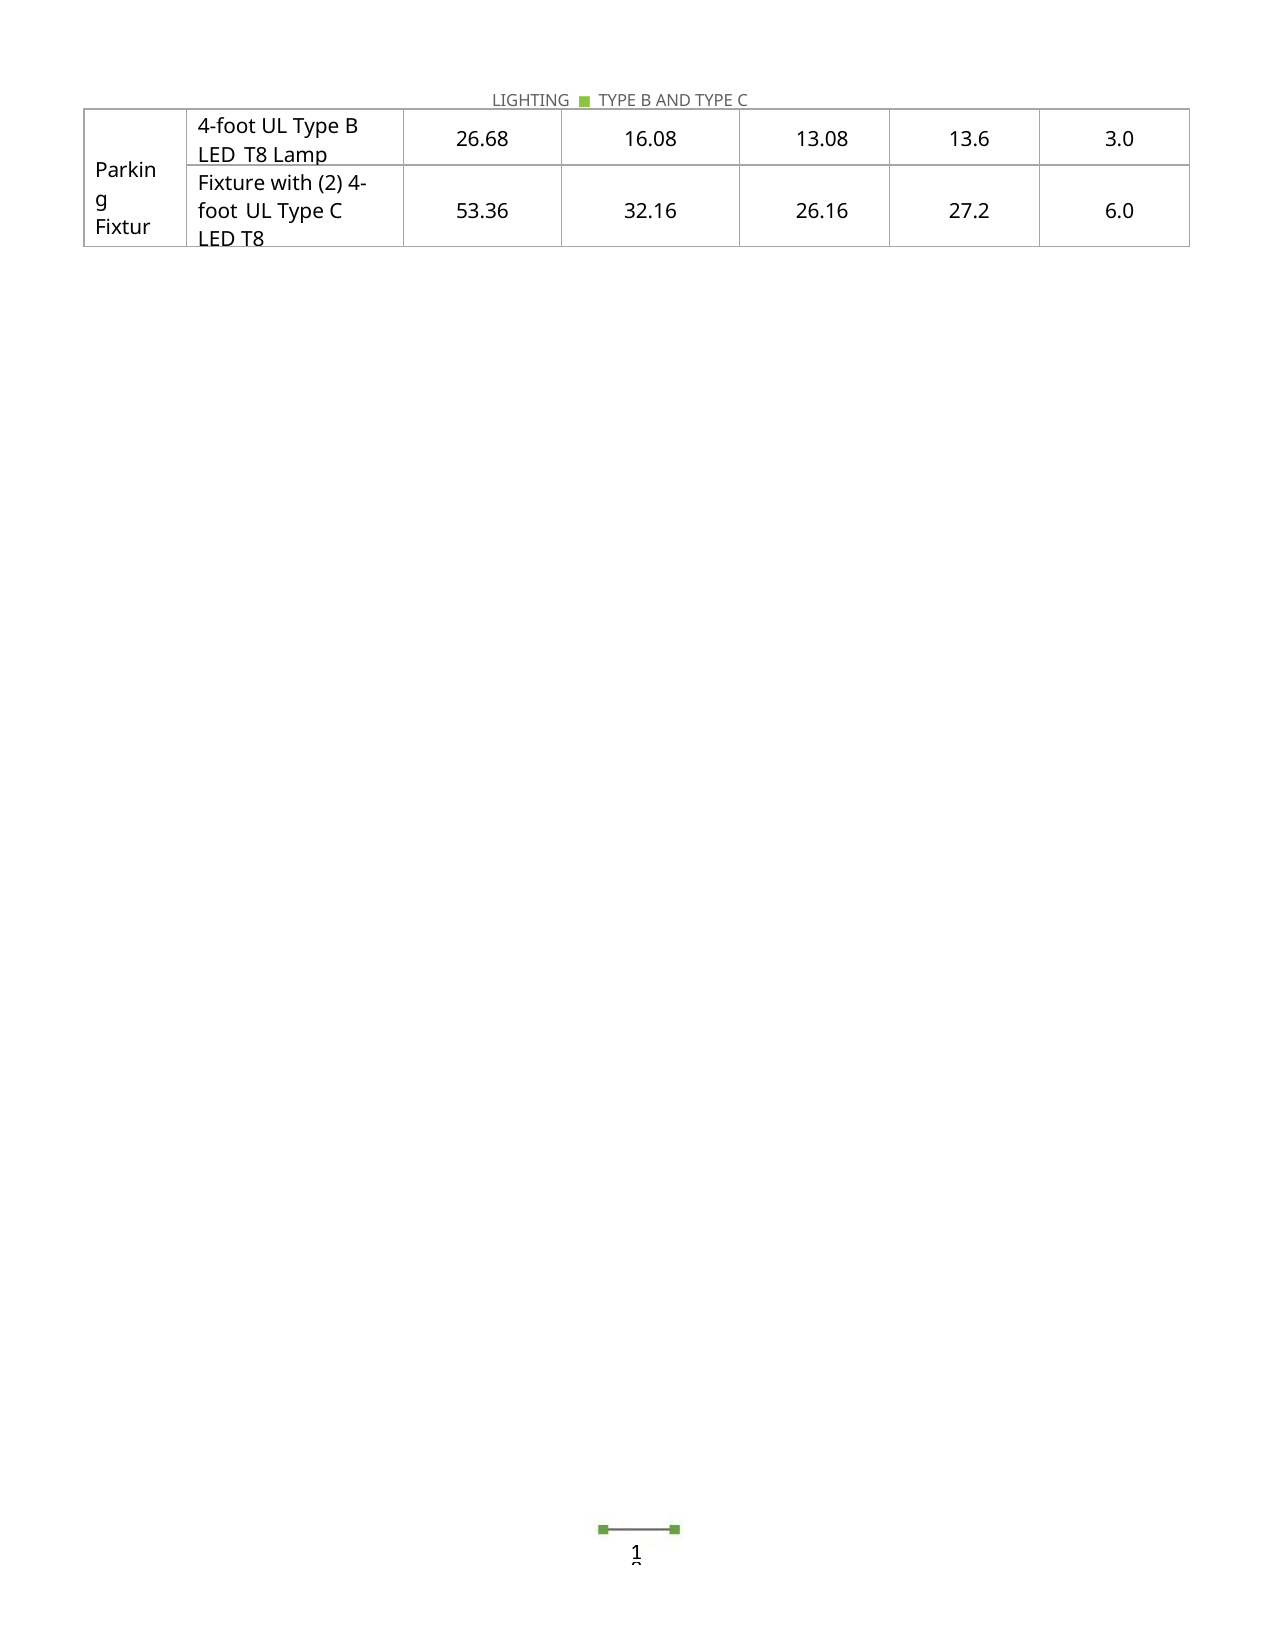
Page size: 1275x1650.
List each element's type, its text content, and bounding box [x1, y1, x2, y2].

table_cell 3.0 [1040, 110, 1189, 164]
table_cell 27.2 [890, 166, 1039, 246]
table_cell 53.36 [404, 166, 561, 246]
table_cell 32.16 [562, 166, 739, 246]
table_cell 4-foot UL Type B LED T8 Lamp [187, 110, 403, 164]
picture [589, 1511, 685, 1547]
table_cell Parking Fixture [85, 110, 186, 246]
table_cell 26.16 [740, 166, 889, 246]
table_cell 13.08 [740, 110, 889, 164]
table_cell 16.08 [562, 110, 739, 164]
table_cell 26.68 [404, 110, 561, 164]
table_cell Fixture with (2) 4-foot UL Type C LED T8 Lamps [187, 166, 403, 246]
table_cell 13.6 [890, 110, 1039, 164]
table_cell 6.0 [1040, 166, 1189, 246]
